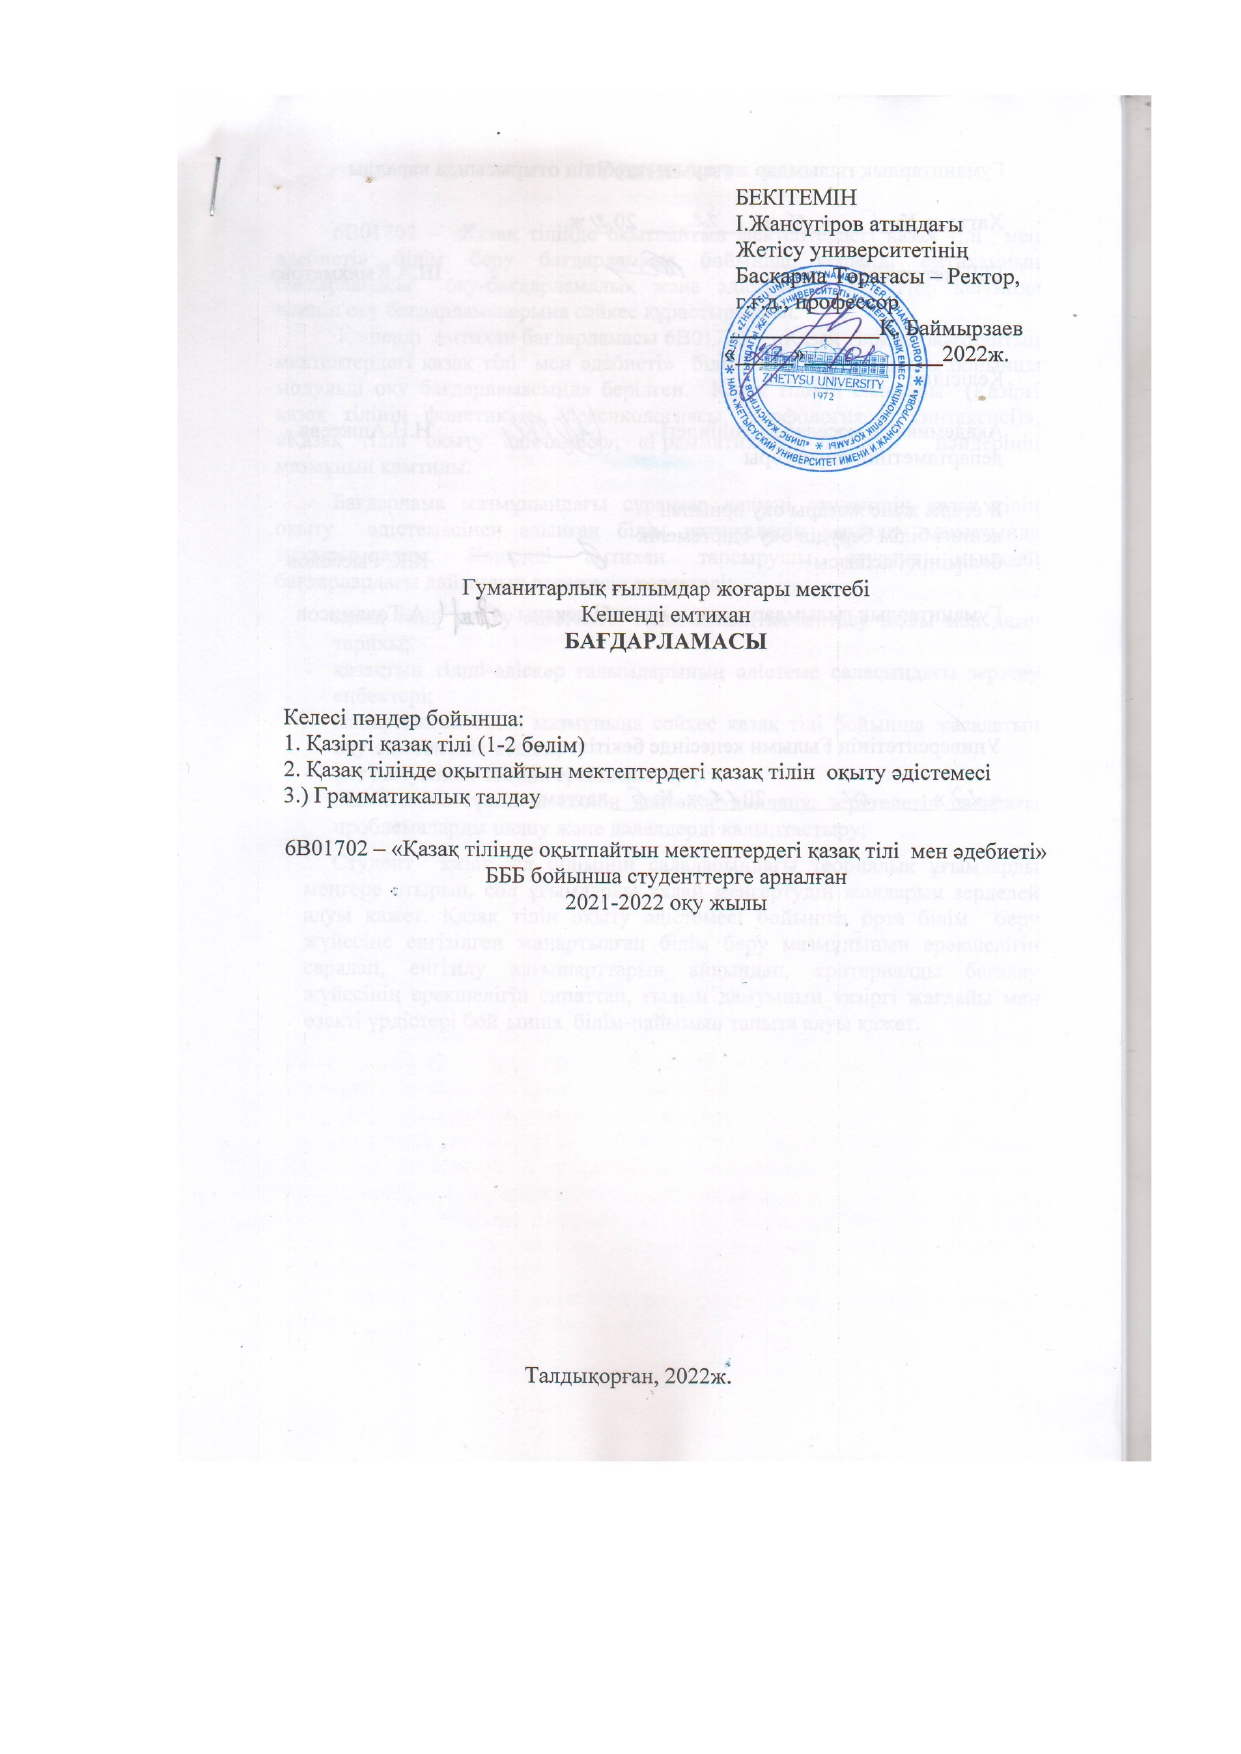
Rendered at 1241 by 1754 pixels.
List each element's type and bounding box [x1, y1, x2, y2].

picture [177, 88, 1152, 1468]
